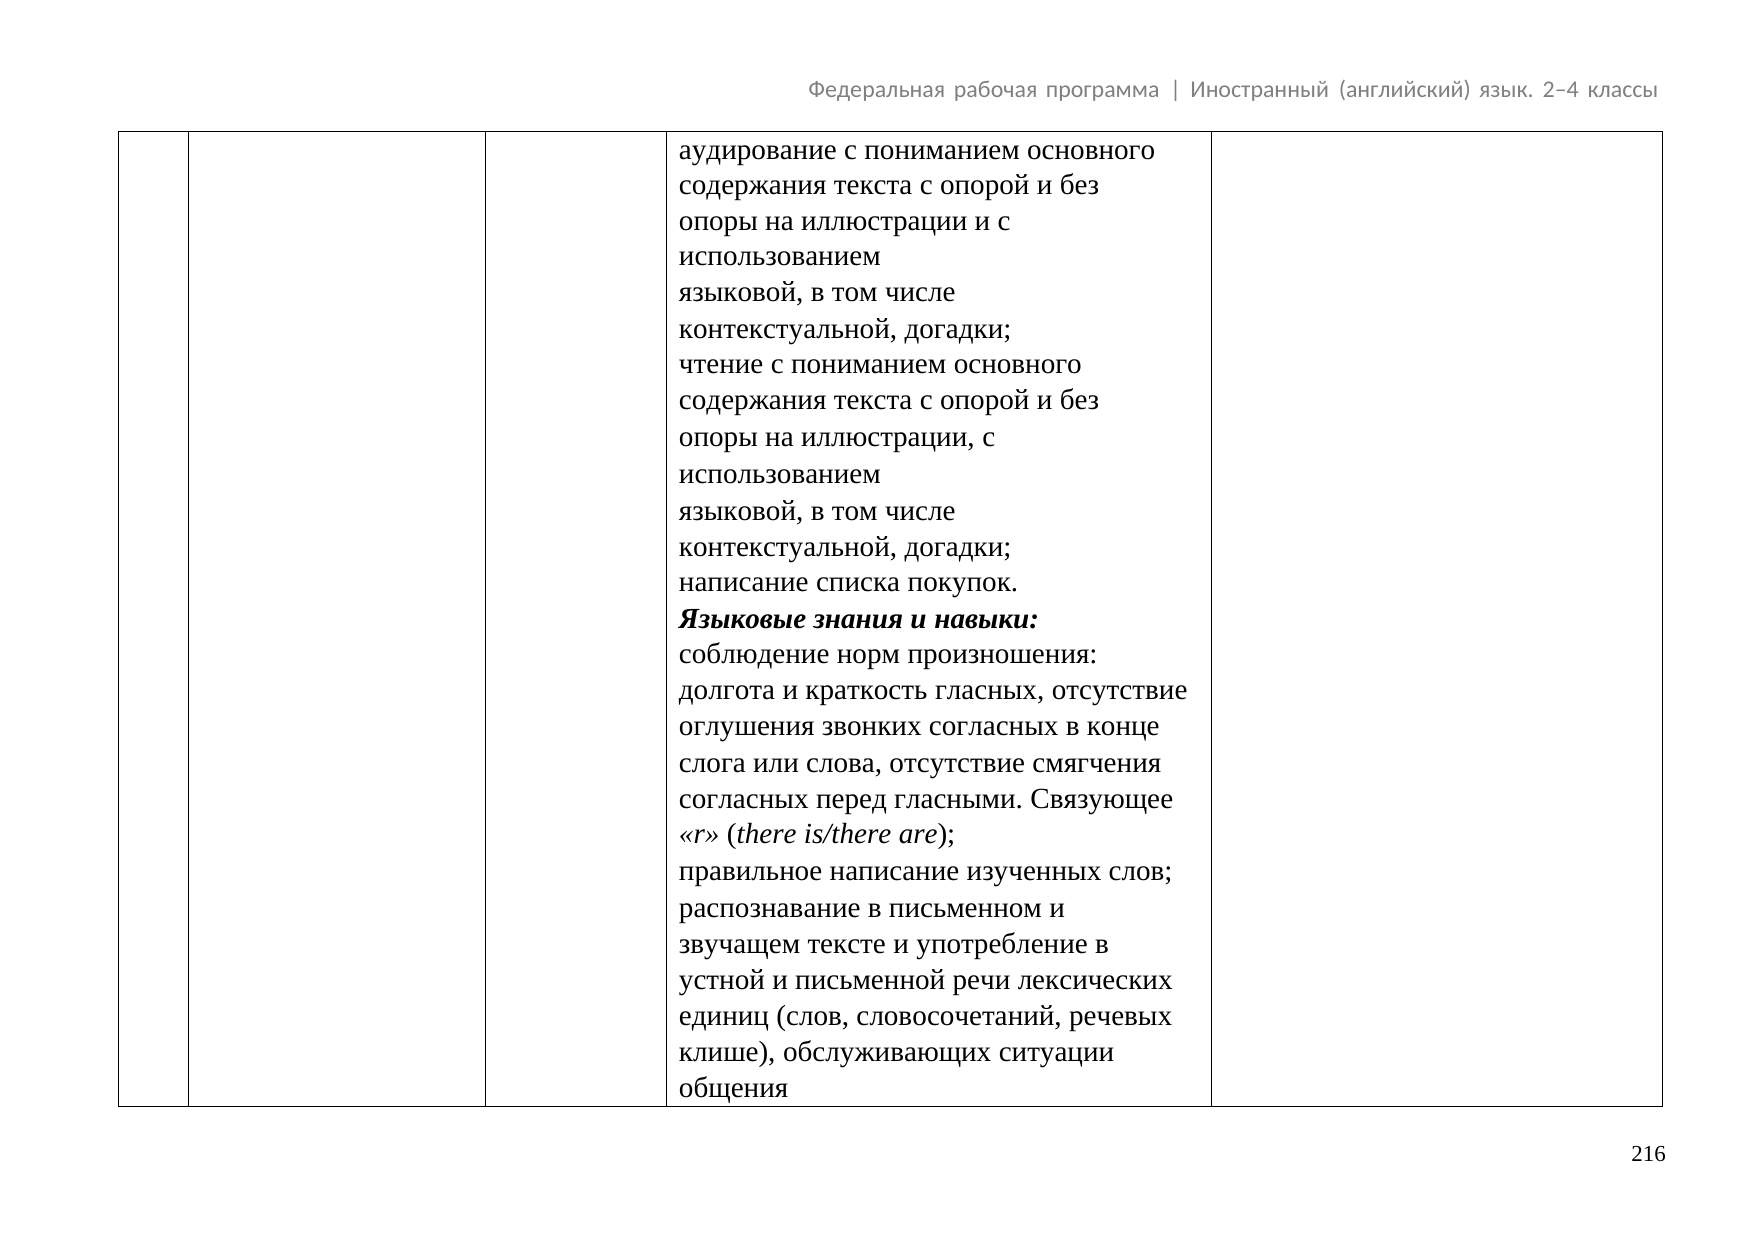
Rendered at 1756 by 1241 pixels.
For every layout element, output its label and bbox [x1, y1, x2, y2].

table_header [667, 132, 1211, 1106]
table_header [119, 132, 188, 1106]
table_header [486, 132, 666, 1106]
table_header [1212, 132, 1662, 1106]
table_header [189, 132, 485, 1106]
